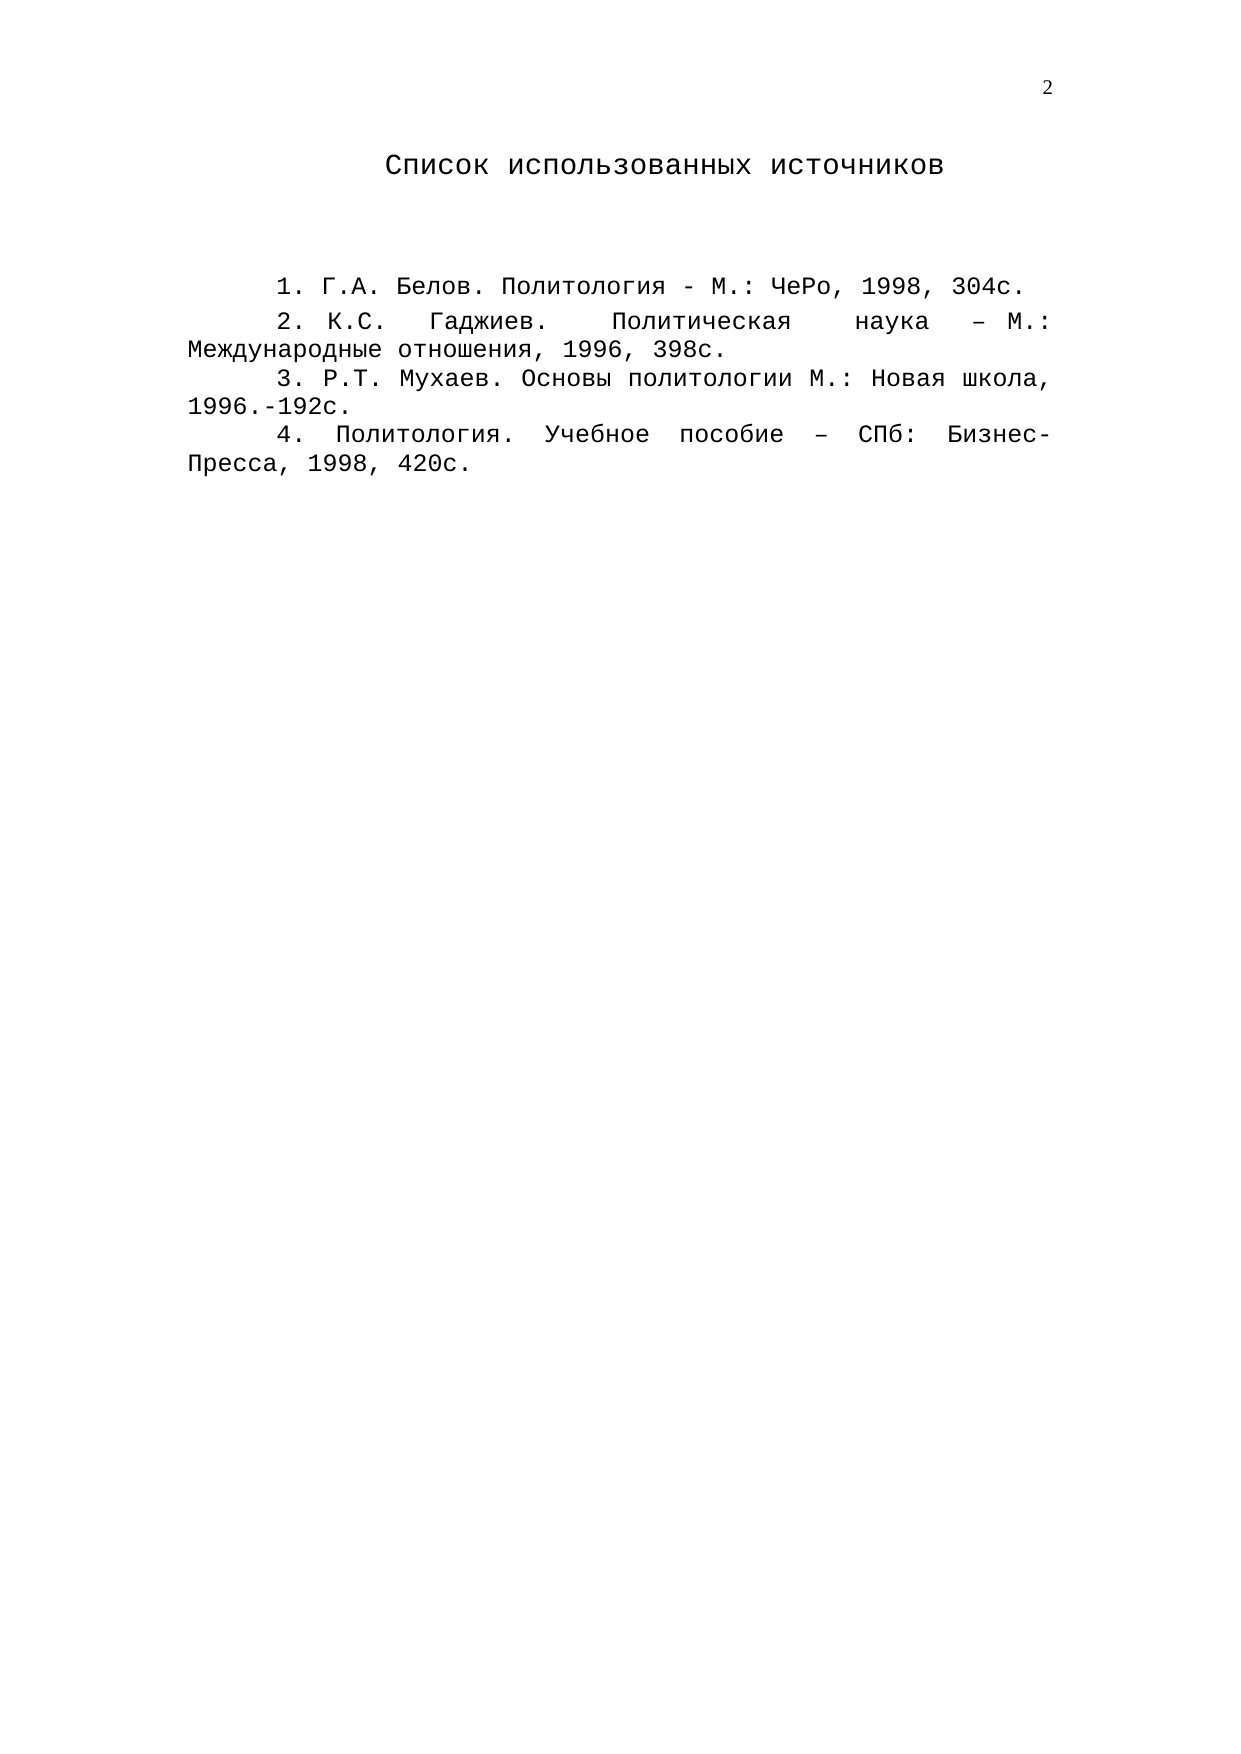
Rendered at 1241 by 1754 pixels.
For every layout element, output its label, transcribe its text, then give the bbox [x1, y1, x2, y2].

title Список использованных источников [187, 150, 1053, 183]
text 3. Р.Т. Мухаев. Основы политологии М.: Новая школа, 1996.-192с. [187, 365, 1053, 422]
text 2. К.С. Гаджиев. Политическая наука – М.: Международные отношения, 1996, 398с. [187, 308, 1053, 365]
title 1. Г.А. Белов. Политология - М.: ЧеРо, 1998, 304с. [187, 274, 1053, 302]
title 4. Политология. Учебное пособие – СПб: Бизнес-Пресса, 1998, 420с. [187, 422, 1053, 478]
